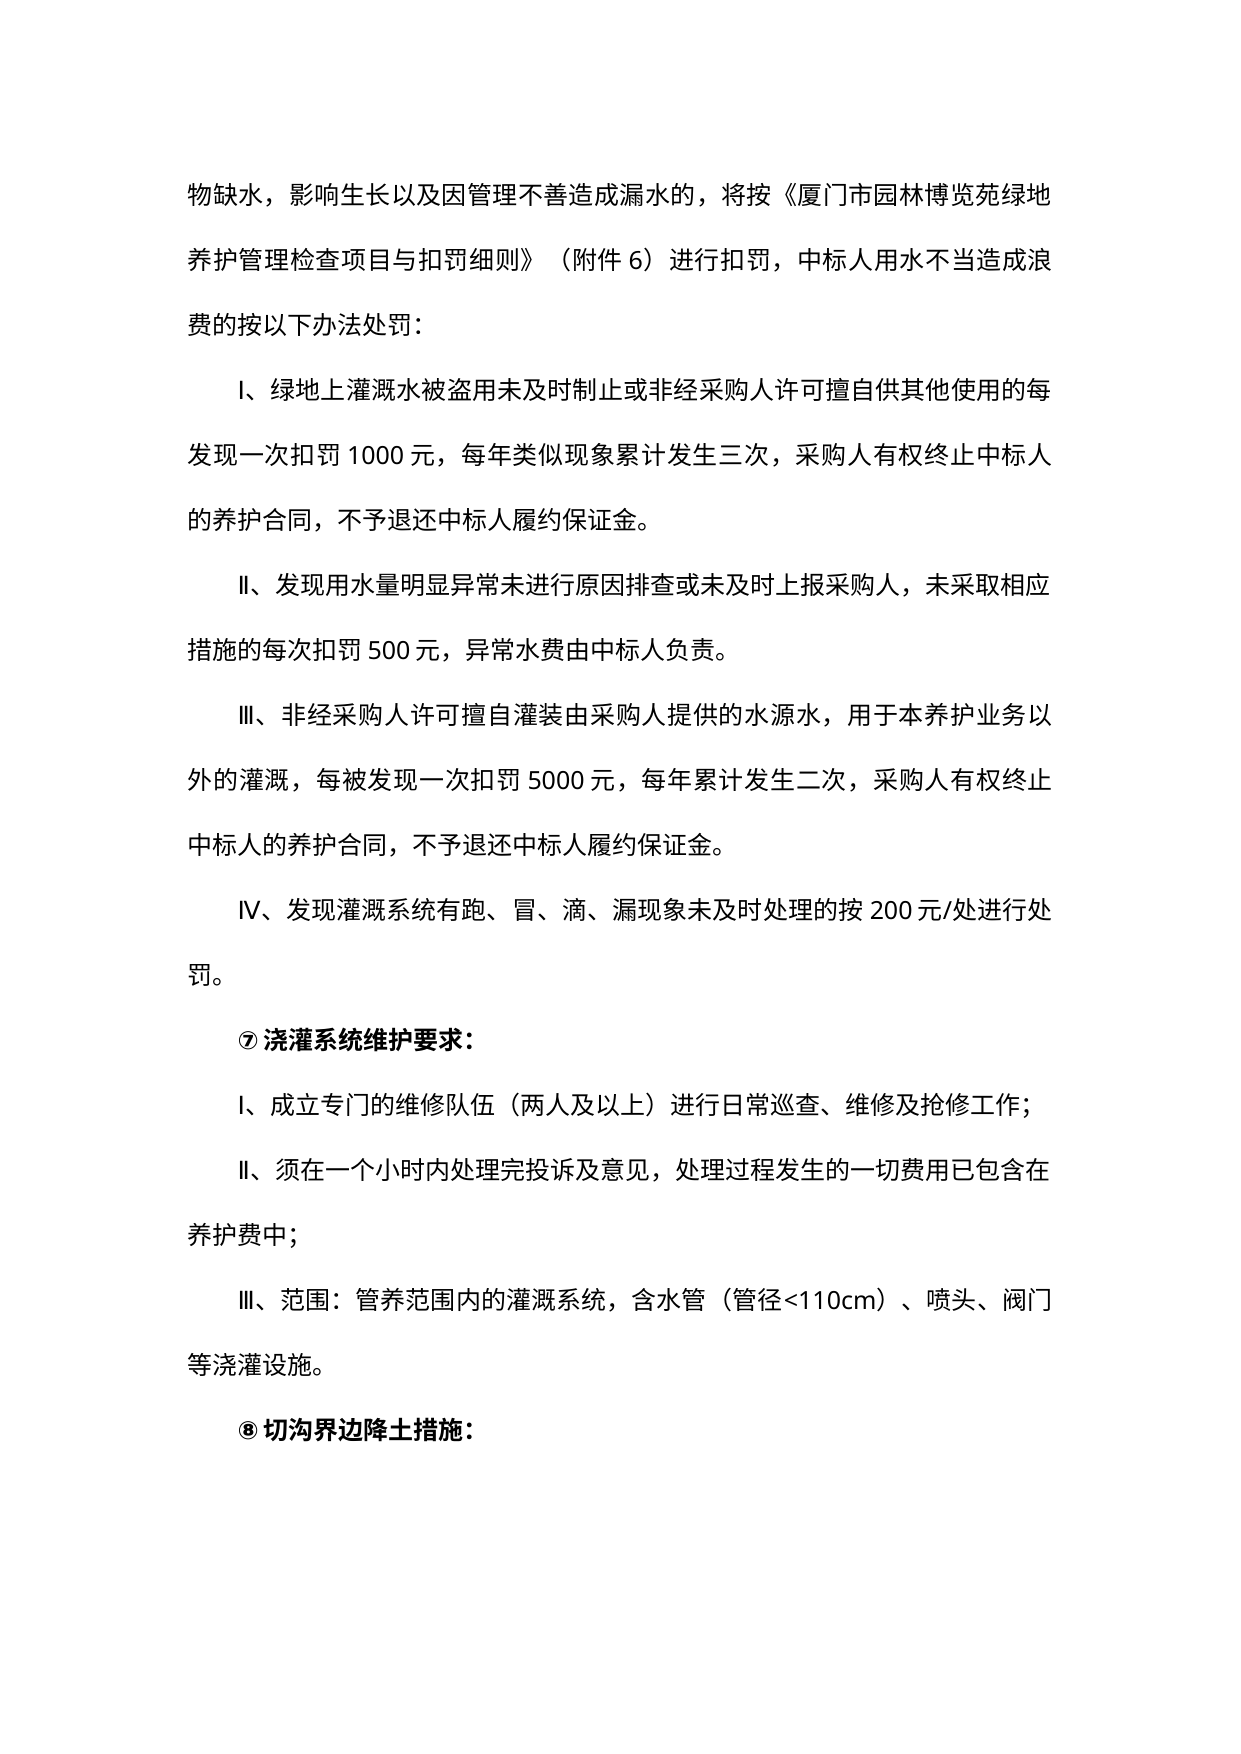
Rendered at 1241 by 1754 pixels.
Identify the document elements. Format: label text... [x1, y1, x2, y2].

text Ⅱ、须在一个小时内处理完投诉及意见，处理过程发生的一切费用已包含在养护费中； [187, 1137, 1053, 1267]
text Ⅰ、绿地上灌溉水被盗用未及时制止或非经采购人许可擅自供其他使用的每发现一次扣罚1000元，每年类似现象累计发生三次，采购人有权终止中标人的养护合同，不予退还中标人履约保证金。 [187, 357, 1053, 552]
text Ⅱ、发现用水量明显异常未进行原因排查或未及时上报采购人，未采取相应措施的每次扣罚500元，异常水费由中标人负责。 [187, 552, 1053, 682]
text Ⅲ、非经采购人许可擅自灌装由采购人提供的水源水，用于本养护业务以外的灌溉，每被发现一次扣罚5000元，每年累计发生二次，采购人有权终止中标人的养护合同，不予退还中标人履约保证金。 [187, 682, 1053, 877]
text Ⅰ、成立专门的维修队伍（两人及以上）进行日常巡查、维修及抢修工作； [187, 1072, 1053, 1137]
text ⑧切沟界边降土措施： [187, 1397, 1053, 1462]
text ⑦浇灌系统维护要求： [187, 1007, 1053, 1072]
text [187, 162, 1053, 357]
text Ⅳ、发现灌溉系统有跑、冒、滴、漏现象未及时处理的按200元/处进行处罚。 [187, 877, 1053, 1007]
text Ⅲ、范围：管养范围内的灌溉系统，含水管（管径<110cm）、喷头、阀门等浇灌设施。 [187, 1267, 1053, 1397]
